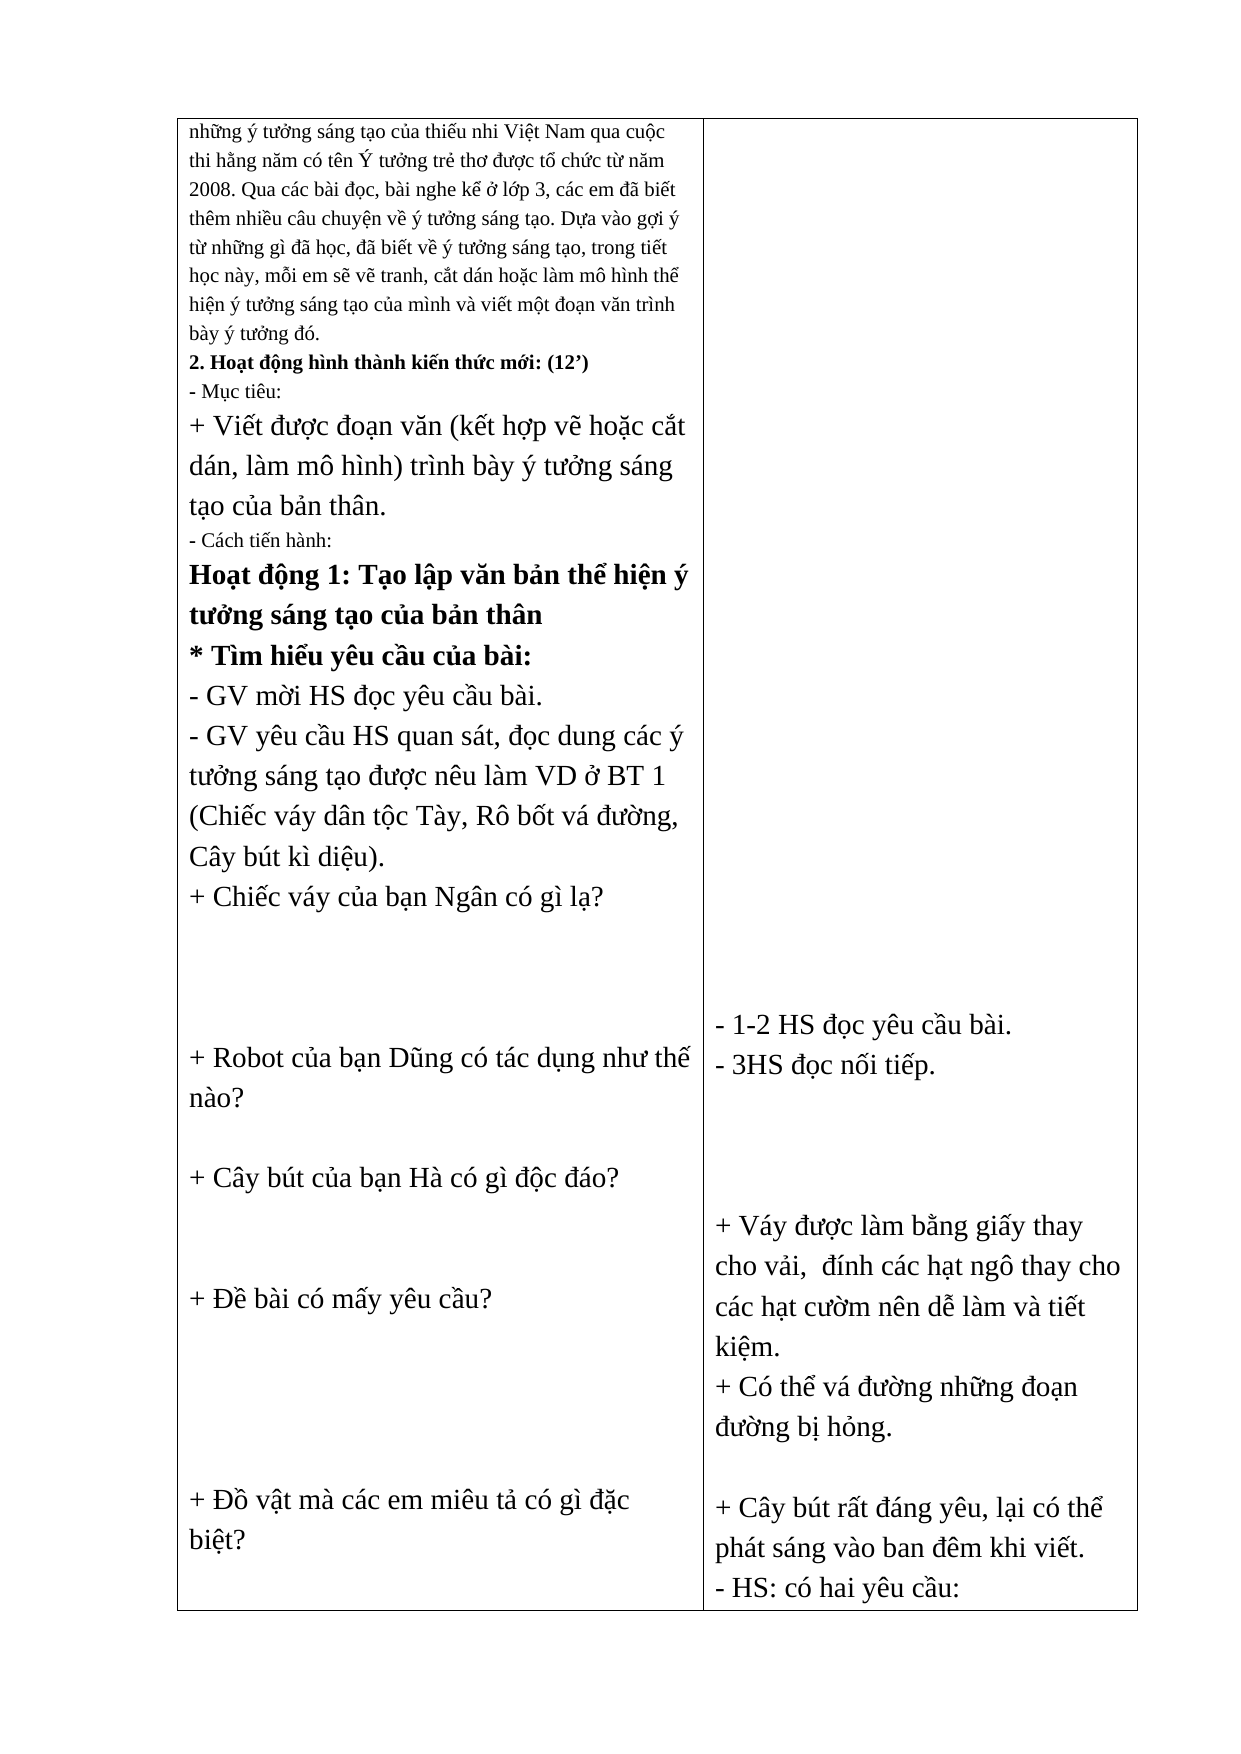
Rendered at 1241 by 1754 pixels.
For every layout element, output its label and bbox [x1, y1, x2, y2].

table_cell [704, 119, 1137, 1610]
table_cell [178, 119, 703, 1610]
